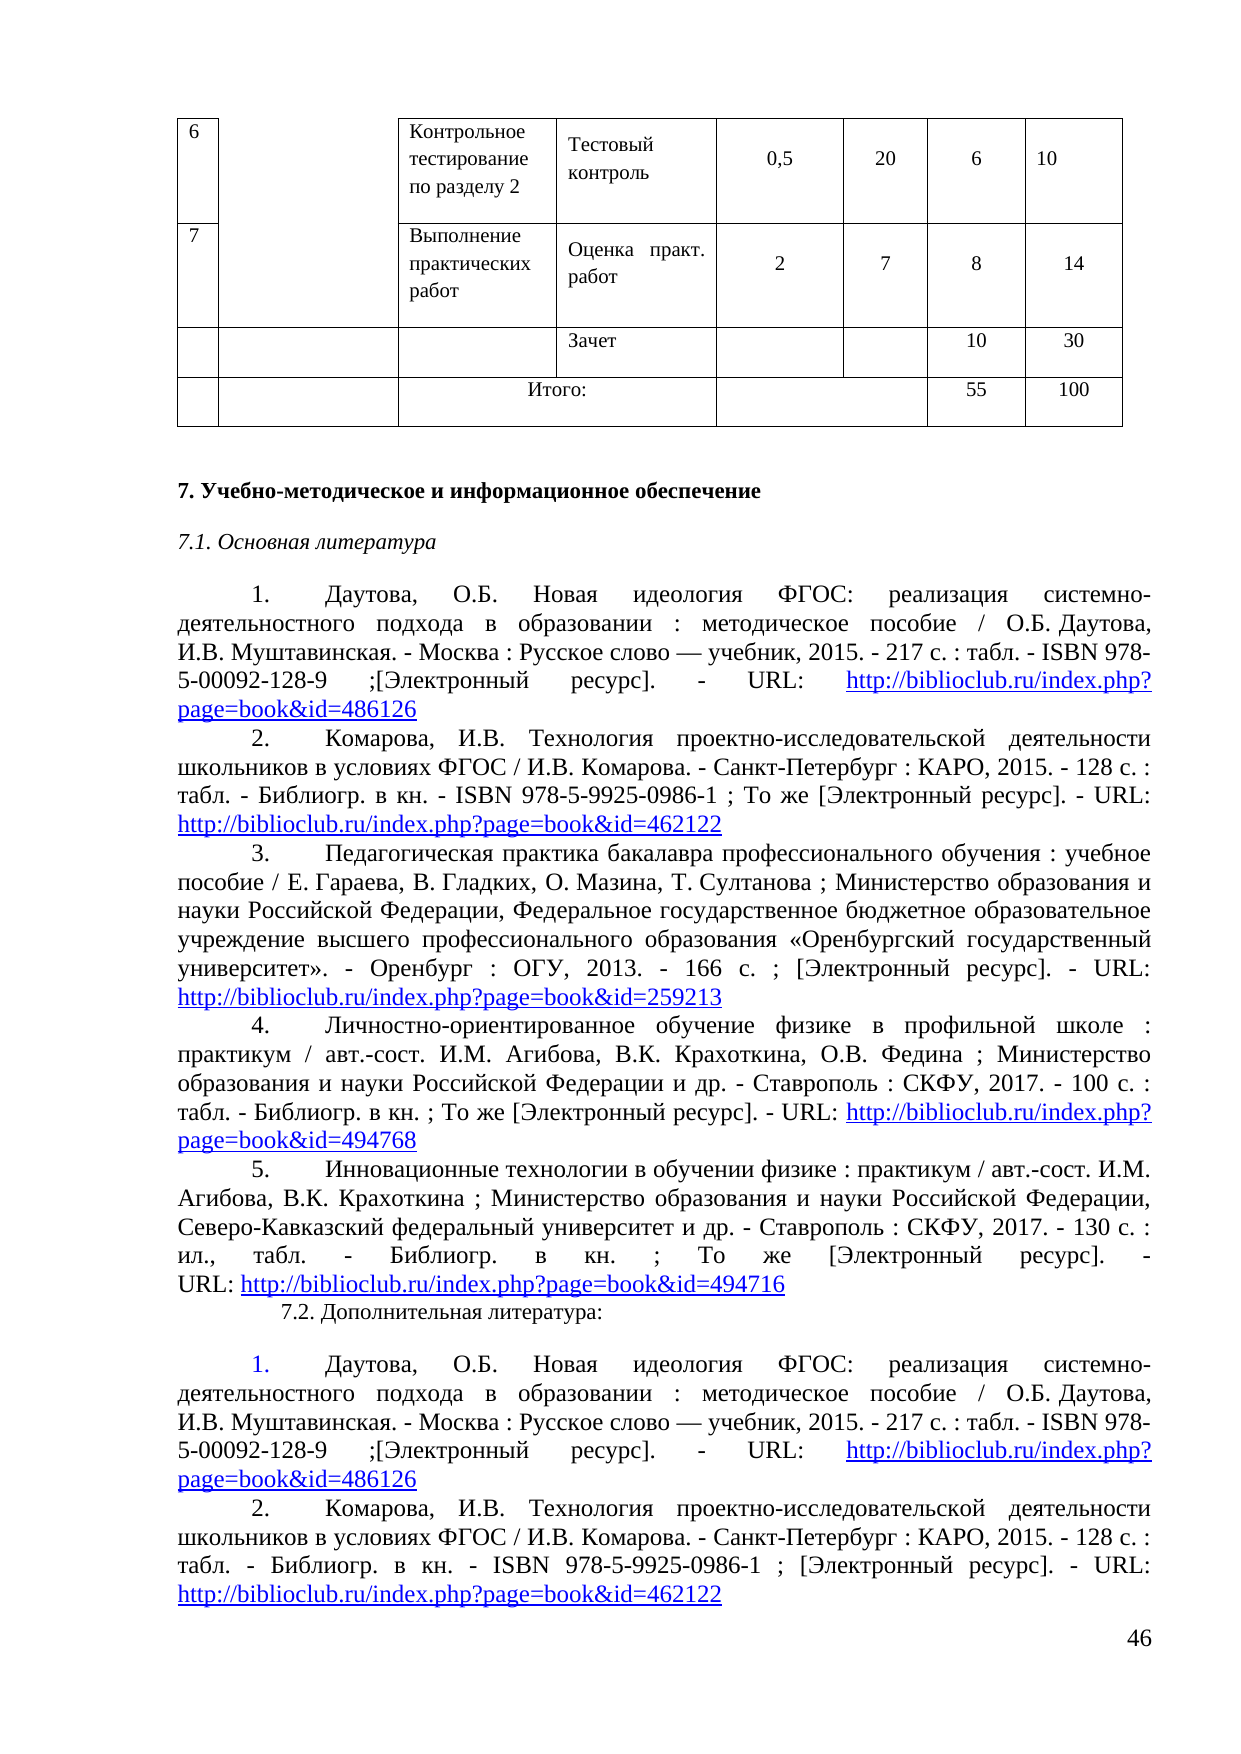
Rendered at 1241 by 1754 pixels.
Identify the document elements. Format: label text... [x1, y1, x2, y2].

table_cell [717, 378, 927, 426]
table_cell [219, 328, 398, 376]
table_cell 10 [1026, 119, 1122, 223]
table_cell 6 [928, 119, 1025, 223]
table_cell 10 [928, 328, 1025, 376]
table_cell 0,5 [717, 119, 843, 223]
table_cell [399, 328, 556, 376]
table_cell [844, 328, 927, 376]
list Комарова, И.В. Технология проектно-исследовательской деятельности школьников в условиях ФГОС / И.В. Комарова. - Санкт-Петербург : КАРО, 2015. - 128 с. : табл. - Библиогр. в кн. - ISBN 978-5-9925-0986-1 ; [Электронный ресурс]. - URL: http://biblioclub.ru/index.php?page=book&id=462122 [177, 1493, 1152, 1608]
table_cell 7 [178, 224, 218, 327]
table_cell 100 [1026, 378, 1122, 426]
table_cell [219, 378, 398, 426]
table_cell Оценка практ. работ [557, 224, 716, 327]
text 7.1. Основная литература [177, 528, 1152, 554]
table_cell Контрольное тестирование по разделу 2 [399, 119, 556, 223]
table_cell 8 [928, 224, 1025, 327]
table_cell [178, 328, 218, 376]
text 7. Учебно-методическое и информационное обеспечение [177, 477, 1152, 503]
table_cell Тестовый контроль [557, 119, 716, 223]
table_cell 7 [844, 224, 927, 327]
table_cell [178, 378, 218, 426]
list Комарова, И.В. Технология проектно-исследовательской деятельности школьников в условиях ФГОС / И.В. Комарова. - Санкт-Петербург : КАРО, 2015. - 128 с. : табл. - Библиогр. в кн. - ISBN 978-5-9925-0986-1 ; То же [Электронный ресурс]. - URL: http://biblioclub.ru/index.php?page=book&id=462122 [177, 723, 1152, 838]
table_cell 14 [1026, 224, 1122, 327]
table_cell 20 [844, 119, 927, 223]
text 7.2. Дополнительная литература: [207, 1298, 1152, 1324]
list Личностно-ориентированное обучение физике в профильной школе : практикум / авт.-сост. И.М. Агибова, В.К. Крахоткина, О.В. Федина ; Министерство образования и науки Российской Федерации и др. - Ставрополь : СКФУ, 2017. - 100 с. : табл. - Библиогр. в кн. ; То же [Электронный ресурс]. - URL: http://biblioclub.ru/index.php?page=book&id=494768 [177, 1011, 1152, 1154]
list Инновационные технологии в обучении физике : практикум / авт.-сост. И.М. Агибова, В.К. Крахоткина ; Министерство образования и науки Российской Федерации, Северо-Кавказский федеральный университет и др. - Ставрополь : СКФУ, 2017. - 130 с. : ил., табл. - Библиогр. в кн. ; То же [Электронный ресурс]. - URL: http://biblioclub.ru/index.php?page=book&id=494716 [177, 1154, 1152, 1298]
table_cell [717, 328, 843, 376]
list Даутова, О.Б. Новая идеология ФГОС: реализация системно-деятельностного подхода в образовании : методическое пособие / О.Б. Даутова, И.В. Муштавинская. - Москва : Русское слово — учебник, 2015. - 217 с. : табл. - ISBN 978-5-00092-128-9 ;[Электронный ресурс]. - URL: http://biblioclub.ru/index.php?page=book&id=486126 [177, 579, 1152, 723]
table_cell Выполнение практических работ [399, 224, 556, 327]
table_cell 6 [178, 119, 218, 223]
table_cell 30 [1026, 328, 1122, 376]
list Педагогическая практика бакалавра профессионального обучения : учебное пособие / Е. Гараева, В. Гладких, О. Мазина, Т. Султанова ; Министерство образования и науки Российской Федерации, Федеральное государственное бюджетное образовательное учреждение высшего профессионального образования «Оренбургский государственный университет». - Оренбург : ОГУ, 2013. - 166 с. ; [Электронный ресурс]. - URL: http://biblioclub.ru/index.php?page=book&id=259213 [177, 838, 1152, 1011]
list Даутова, О.Б. Новая идеология ФГОС: реализация системно-деятельностного подхода в образовании : методическое пособие / О.Б. Даутова, И.В. Муштавинская. - Москва : Русское слово — учебник, 2015. - 217 с. : табл. - ISBN 978-5-00092-128-9 ;[Электронный ресурс]. - URL: http://biblioclub.ru/index.php?page=book&id=486126 [177, 1349, 1152, 1493]
table_cell Зачет [557, 328, 716, 376]
table_cell Итого: [399, 378, 716, 426]
table_cell 55 [928, 378, 1025, 426]
table_cell 2 [717, 224, 843, 327]
